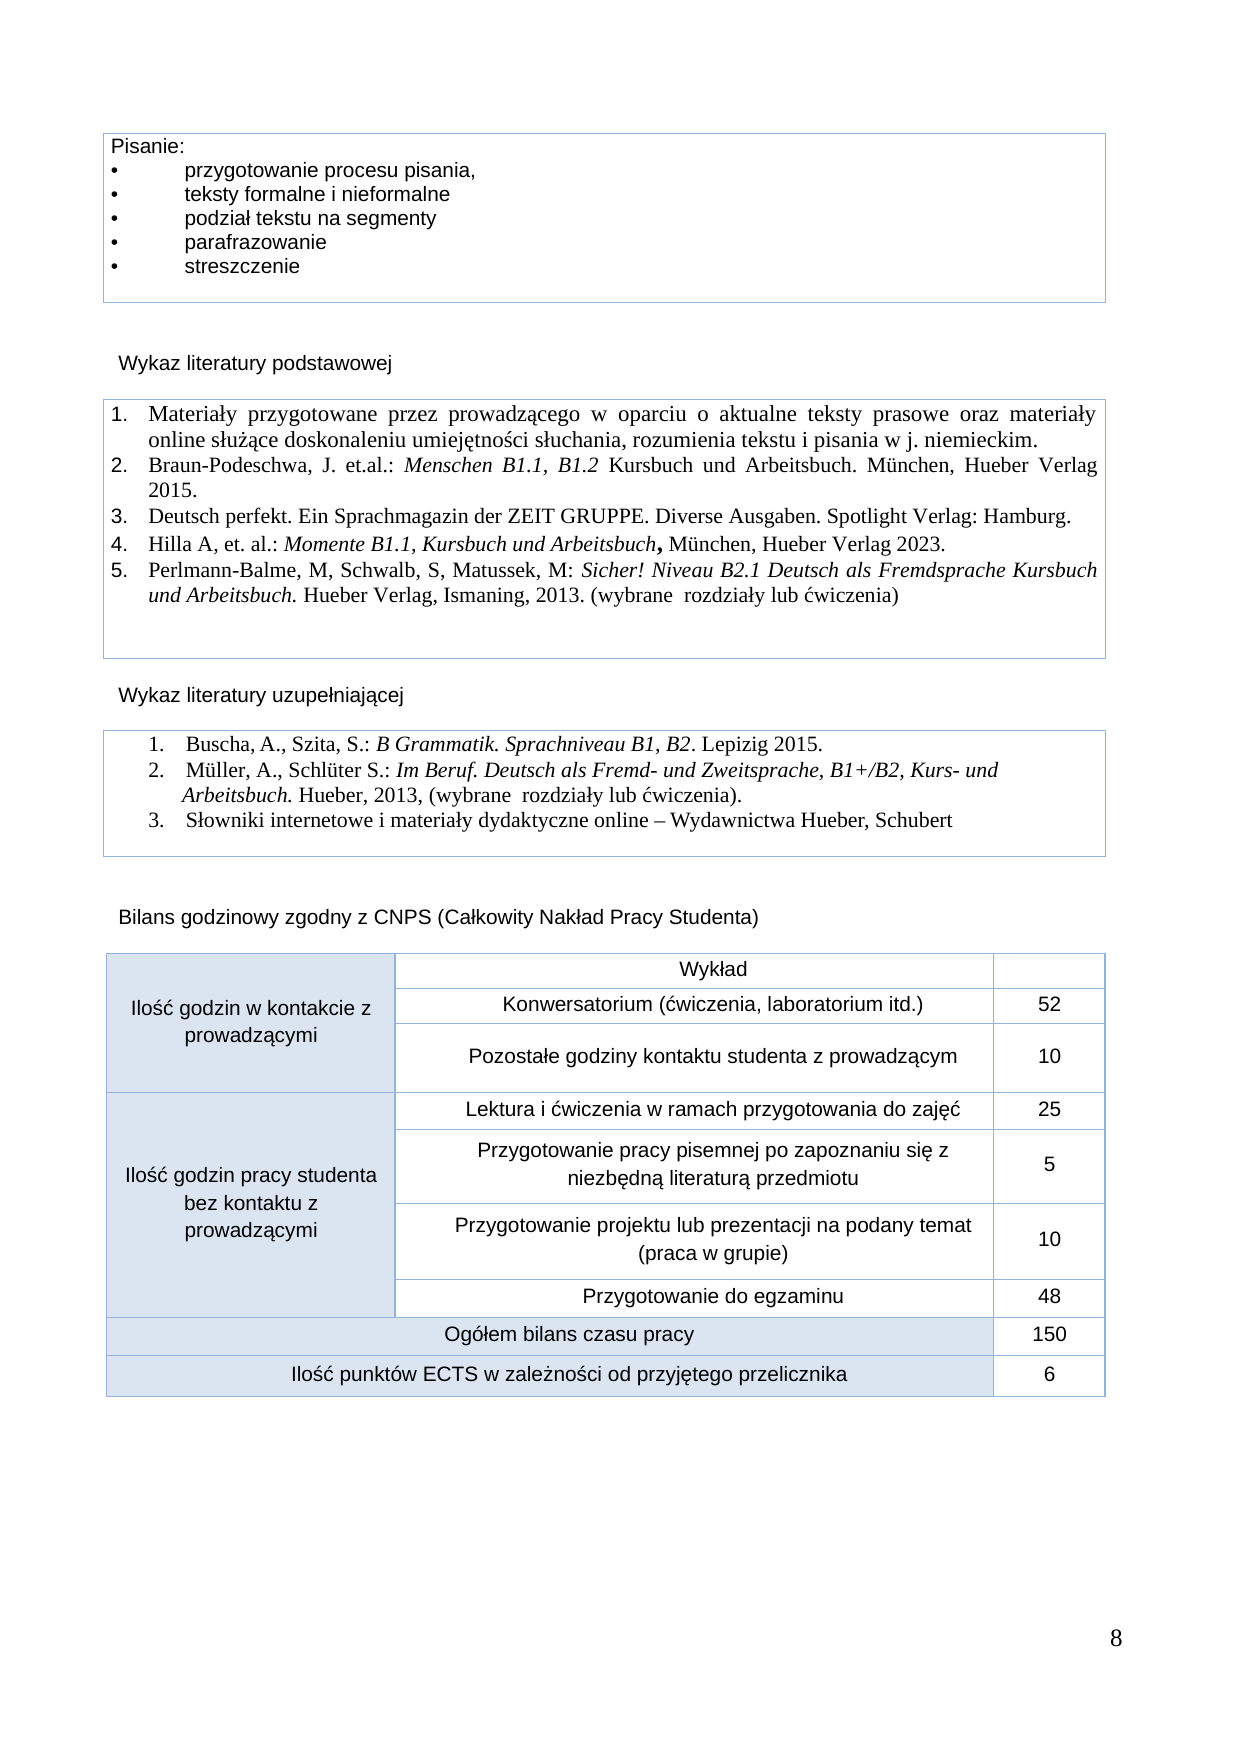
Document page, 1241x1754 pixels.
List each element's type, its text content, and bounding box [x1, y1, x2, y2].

table_cell 25 [994, 1093, 1104, 1128]
table_cell 10 [994, 1024, 1104, 1092]
table_cell Konwersatorium (ćwiczenia, laboratorium itd.) [396, 989, 993, 1022]
table_cell Przygotowanie pracy pisemnej po zapoznaniu się z niezbędną literaturą przedmiotu [396, 1130, 993, 1202]
table_header Buscha, A., Szita, S.: B Grammatik. Sprachniveau B1, B2. Lepizig 2015. Müller, A., Schlüter S.: Im Beruf. Deutsch als Fremd- und Zweitsprache, B1+/B2, Kurs- und Arbeitsbuch. Hueber, 2013, (wybrane rozdziały lub ćwiczenia). Słowniki internetowe i materiały dydaktyczne online – Wydawnictwa Hueber, Schubert [104, 731, 1105, 856]
table_cell 10 [994, 1204, 1104, 1279]
table_cell Ilość punktów ECTS w zależności od przyjętego przelicznika [107, 1356, 993, 1396]
table_cell 6 [994, 1356, 1104, 1396]
table_header Ilość godzin w kontakcie z prowadzącymi [107, 954, 394, 1092]
table_header [994, 954, 1104, 988]
text Wykaz literatury uzupełniającej [118, 682, 1122, 706]
table_cell Ogółem bilans czasu pracy [107, 1318, 993, 1355]
text Wykaz literatury podstawowej [118, 351, 1122, 374]
table_header Wykład [396, 954, 993, 988]
table_header Materiały przygotowane przez prowadzącego w oparciu o aktualne teksty prasowe oraz materiały online służące doskonaleniu umiejętności słuchania, rozumienia tekstu i pisania w j. niemieckim. Braun-Podeschwa, J. et.al.: Menschen B1.1, B1.2 Kursbuch und Arbeitsbuch. München, Hueber Verlag 2015. Deutsch perfekt. Ein Sprachmagazin der ZEIT GRUPPE. Diverse Ausgaben. Spotlight Verlag: Hamburg. Hilla A, et. al.: Momente B1.1, Kursbuch und Arbeitsbuch, München, Hueber Verlag 2023. Perlmann-Balme, M, Schwalb, S, Matussek, M: Sicher! Niveau B2.1 Deutsch als Fremdsprache Kursbuch und Arbeitsbuch. Hueber Verlag, Ismaning, 2013. (wybrane rozdziały lub ćwiczenia) [104, 400, 1105, 657]
text Bilans godzinowy zgodny z CNPS (Całkowity Nakład Pracy Studenta) [118, 905, 1122, 929]
table_cell 150 [994, 1318, 1104, 1355]
table_cell Przygotowanie do egzaminu [396, 1280, 993, 1317]
table_cell Przygotowanie projektu lub prezentacji na podany temat (praca w grupie) [396, 1204, 993, 1279]
table_cell 5 [994, 1130, 1104, 1202]
table_cell 48 [994, 1280, 1104, 1317]
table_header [104, 134, 1105, 302]
table_cell Ilość godzin pracy studenta bez kontaktu z prowadzącymi [107, 1093, 394, 1317]
table_cell Lektura i ćwiczenia w ramach przygotowania do zajęć [396, 1093, 993, 1128]
table_cell 52 [994, 989, 1104, 1022]
table_cell Pozostałe godziny kontaktu studenta z prowadzącym [396, 1024, 993, 1092]
